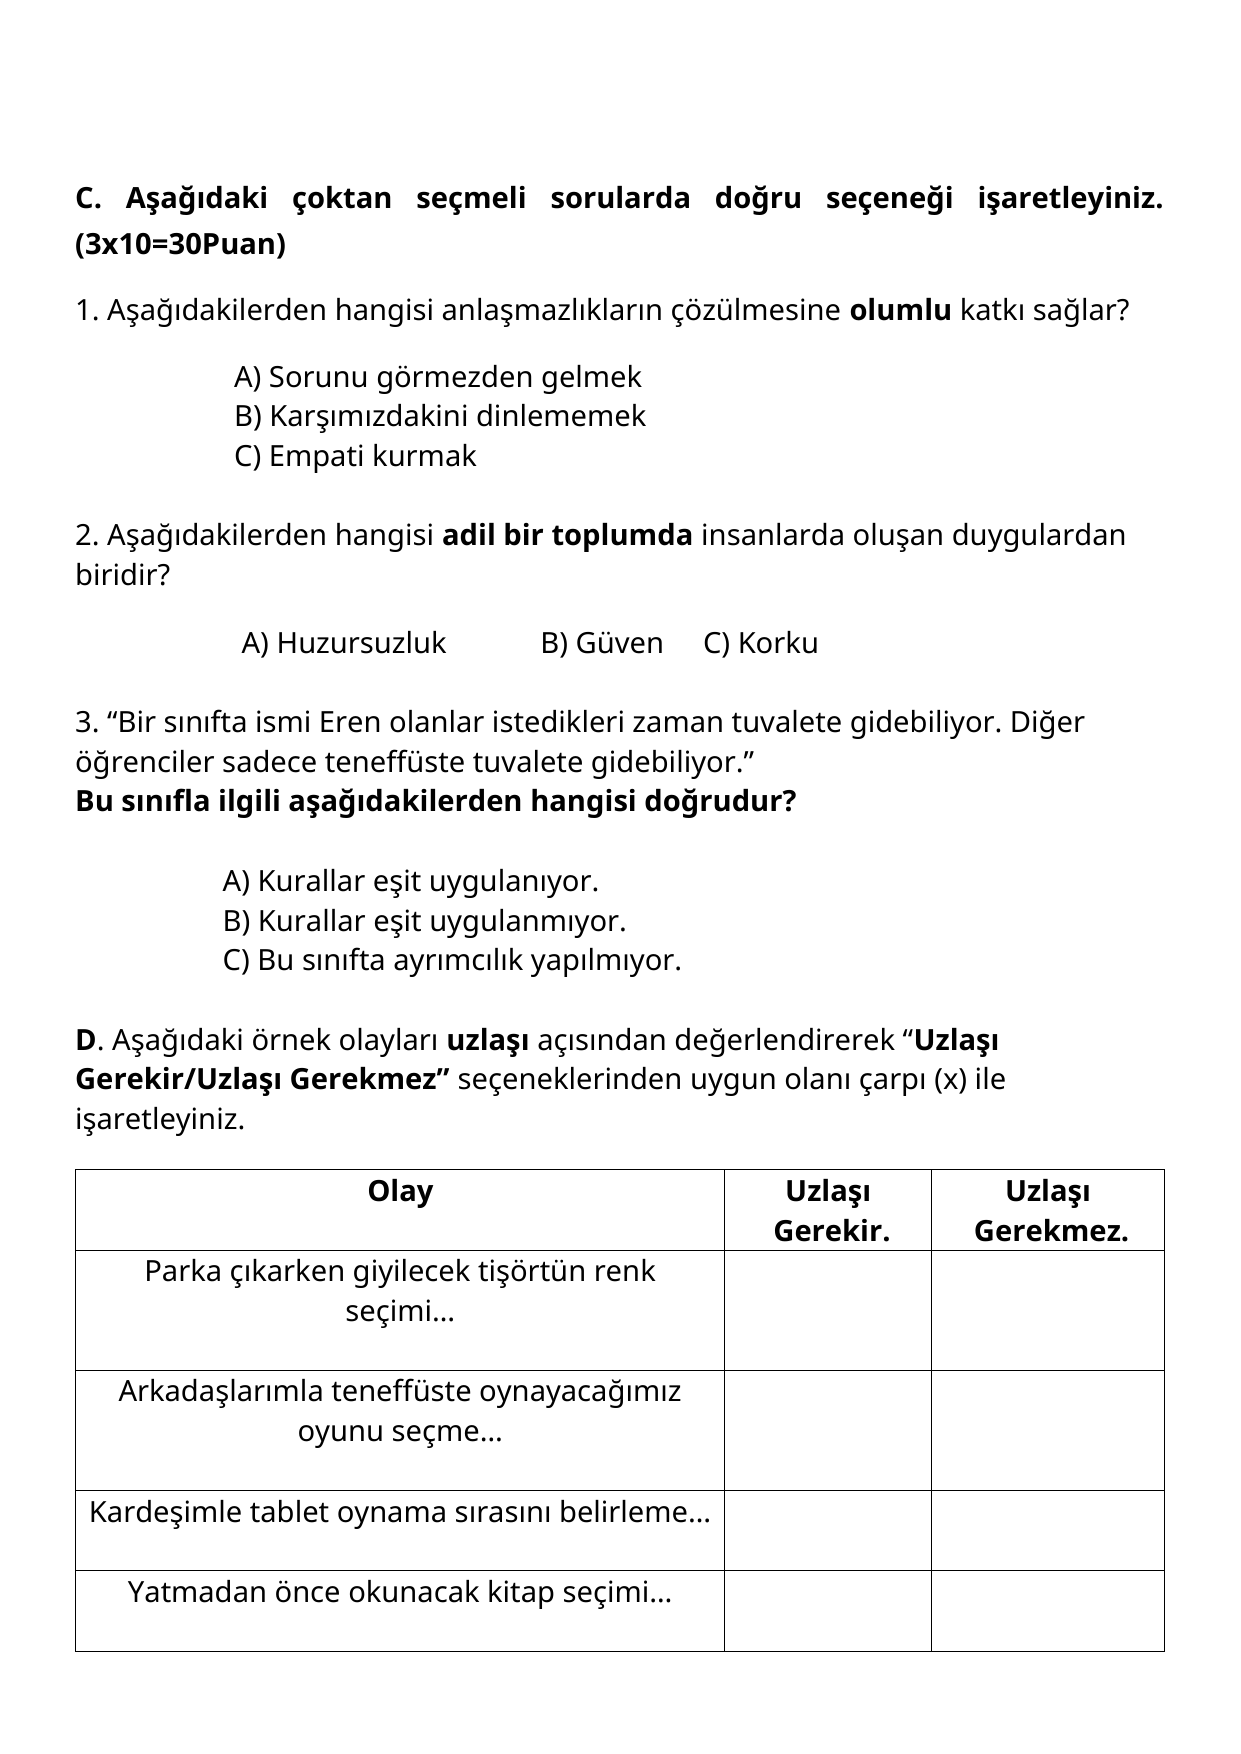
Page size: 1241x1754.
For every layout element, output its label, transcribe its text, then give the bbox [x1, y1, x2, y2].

table_cell [932, 1491, 1164, 1570]
text B) Karşımızdakini dinlememek [75, 396, 1164, 435]
text B) Kurallar eşit uygulanmıyor. [149, 900, 1164, 939]
text C. Aşağıdaki çoktan seçmeli sorularda doğru seçeneği işaretleyiniz. (3x10=30Puan) [75, 177, 1164, 263]
table_cell [725, 1251, 931, 1370]
table_cell [725, 1371, 931, 1490]
table_cell [932, 1371, 1164, 1490]
text A) Sorunu görmezden gelmek [75, 356, 1164, 396]
text C) Bu sınıfta ayrımcılık yapılmıyor. [149, 939, 1164, 979]
table_cell Kardeşimle tablet oynama sırasını belirleme… [76, 1491, 724, 1570]
table_cell Arkadaşlarımla teneffüste oynayacağımız oyunu seçme… [76, 1371, 724, 1490]
text 3. “Bir sınıfta ismi Eren olanlar istedikleri zaman tuvalete gidebiliyor. Diğer öğrenciler sadece teneffüste tuvalete gidebiliyor.” [75, 701, 1164, 781]
table_cell Yatmadan önce okunacak kitap seçimi… [76, 1571, 724, 1651]
text Bu sınıfla ilgili aşağıdakilerden hangisi doğrudur? [75, 781, 1164, 820]
table_header Uzlaşı Gerekmez. [932, 1170, 1164, 1249]
table_cell Parka çıkarken giyilecek tişörtün renk seçimi… [76, 1251, 724, 1370]
table_cell [725, 1491, 931, 1570]
table_cell [932, 1251, 1164, 1370]
table_cell [725, 1571, 931, 1651]
text A) Kurallar eşit uygulanıyor. [149, 860, 1164, 900]
text D. Aşağıdaki örnek olayları uzlaşı açısından değerlendirerek “Uzlaşı Gerekir/Uzlaşı Gerekmez” seçeneklerinden uygun olanı çarpı (x) ile işaretleyiniz. [75, 1019, 1164, 1138]
table_header Uzlaşı Gerekir. [725, 1170, 931, 1249]
table_cell [932, 1571, 1164, 1651]
text 2. Aşağıdakilerden hangisi adil bir toplumda insanlarda oluşan duygulardan biridir? [75, 514, 1164, 594]
text C) Empati kurmak [75, 435, 1164, 475]
text A) Huzursuzluk B) Güven C) Korku [75, 622, 1164, 662]
table_header Olay [76, 1170, 724, 1249]
text 1. Aşağıdakilerden hangisi anlaşmazlıkların çözülmesine olumlu katkı sağlar? [75, 289, 1164, 329]
